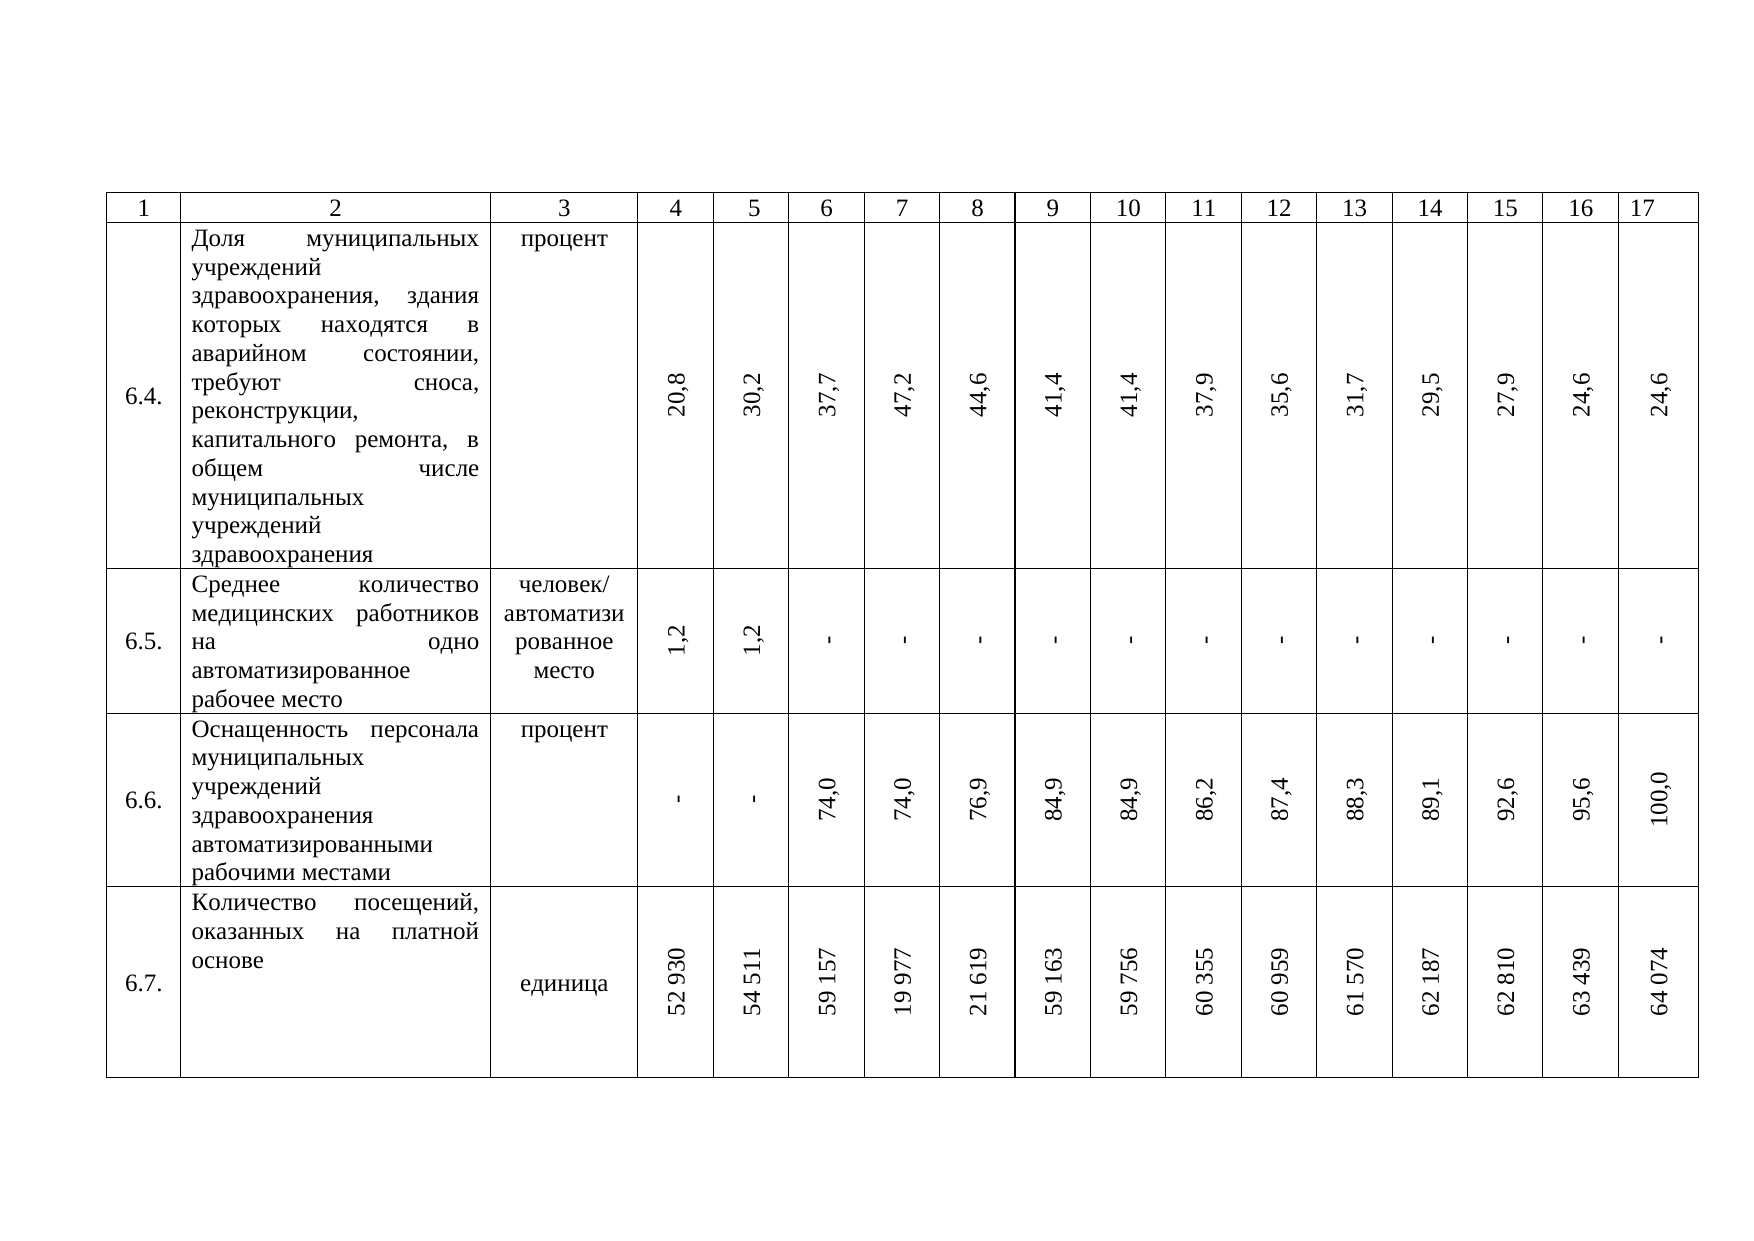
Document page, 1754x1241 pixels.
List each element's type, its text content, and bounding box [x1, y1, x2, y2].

table_cell 52 930 [638, 887, 713, 1077]
table_cell 76,9 [940, 714, 1014, 886]
table_cell 1,2 [714, 569, 788, 713]
table_header 4 [638, 193, 713, 222]
table_header 12 [1242, 193, 1316, 222]
table_cell 27,9 [1468, 223, 1542, 568]
table_cell 63 439 [1543, 887, 1618, 1077]
table_cell 6.5. [107, 569, 180, 713]
table_cell 84,9 [1016, 714, 1090, 886]
table_cell 6.6. [107, 714, 180, 886]
table_cell 74,0 [789, 714, 864, 886]
table_cell 100,0 [1619, 714, 1698, 886]
table_cell 62 810 [1468, 887, 1542, 1077]
table_header 15 [1468, 193, 1542, 222]
table_cell 87,4 [1242, 714, 1316, 886]
table_cell 95,6 [1543, 714, 1618, 886]
table_cell 24,6 [1619, 223, 1698, 568]
table_cell 54 511 [714, 887, 788, 1077]
table_cell - [1317, 569, 1392, 713]
table_header 7 [865, 193, 939, 222]
table_cell 19 977 [865, 887, 939, 1077]
table_header 8 [940, 193, 1014, 222]
table_header 6 [789, 193, 864, 222]
table_cell 1,2 [638, 569, 713, 713]
table_header 3 [491, 193, 637, 222]
table_cell 60 959 [1242, 887, 1316, 1077]
table_cell 6.4. [107, 223, 180, 568]
table_header 2 [181, 193, 490, 222]
table_cell - [1543, 569, 1618, 713]
table_header 5 [714, 193, 788, 222]
table_cell Доля муниципальных учреждений здравоохранения, здания которых находятся в аварийном состоянии, требуют сноса, реконструкции, капитального ремонта, в общем числе муниципальных учреждений здравоохранения [181, 223, 490, 568]
table_cell 30,2 [714, 223, 788, 568]
table_cell - [638, 714, 713, 886]
table_header 17 [1619, 193, 1698, 222]
table_cell - [865, 569, 939, 713]
table_header 1 [107, 193, 180, 222]
table_cell - [1091, 569, 1165, 713]
table_cell единица [491, 887, 637, 1077]
table_cell 60 355 [1166, 887, 1241, 1077]
table_header 9 [1016, 193, 1090, 222]
table_cell процент [491, 223, 637, 568]
table_cell - [1468, 569, 1542, 713]
table_cell 86,2 [1166, 714, 1241, 886]
table_cell 59 157 [789, 887, 864, 1077]
table_cell 21 619 [940, 887, 1014, 1077]
table_cell 64 074 [1619, 887, 1698, 1077]
table_cell - [1393, 569, 1467, 713]
table_cell человек/автоматизированное место [491, 569, 637, 713]
table_header 11 [1166, 193, 1241, 222]
table_cell 20,8 [638, 223, 713, 568]
table_cell 59 756 [1091, 887, 1165, 1077]
table_cell 74,0 [865, 714, 939, 886]
table_cell Среднее количество медицинских работников на одно автоматизированное рабочее место [181, 569, 490, 713]
table_cell 88,3 [1317, 714, 1392, 886]
table_header 14 [1393, 193, 1467, 222]
table_cell 6.7. [107, 887, 180, 1077]
table_cell 47,2 [865, 223, 939, 568]
table_cell 29,5 [1393, 223, 1467, 568]
table_header 13 [1317, 193, 1392, 222]
table_cell 92,6 [1468, 714, 1542, 886]
table_cell - [714, 714, 788, 886]
table_cell - [940, 569, 1014, 713]
table_cell 24,6 [1543, 223, 1618, 568]
table_cell 61 570 [1317, 887, 1392, 1077]
table_cell 59 163 [1016, 887, 1090, 1077]
table_header 10 [1091, 193, 1165, 222]
table_cell 41,4 [1016, 223, 1090, 568]
table_cell - [1619, 569, 1698, 713]
table_cell Количество посещений, оказанных на платной основе [181, 887, 490, 1077]
table_cell - [1166, 569, 1241, 713]
table_cell 41,4 [1091, 223, 1165, 568]
table_cell 35,6 [1242, 223, 1316, 568]
table_cell 44,6 [940, 223, 1014, 568]
table_cell - [1242, 569, 1316, 713]
table_cell 89,1 [1393, 714, 1467, 886]
table_header 16 [1543, 193, 1618, 222]
table_cell 37,9 [1166, 223, 1241, 568]
table_cell 31,7 [1317, 223, 1392, 568]
table_cell 62 187 [1393, 887, 1467, 1077]
table_cell - [789, 569, 864, 713]
table_cell процент [491, 714, 637, 886]
table_cell 37,7 [789, 223, 864, 568]
table_cell Оснащенность персонала муниципальных учреждений здравоохранения автоматизированными рабочими местами [181, 714, 490, 886]
table_cell - [1016, 569, 1090, 713]
table_cell 84,9 [1091, 714, 1165, 886]
